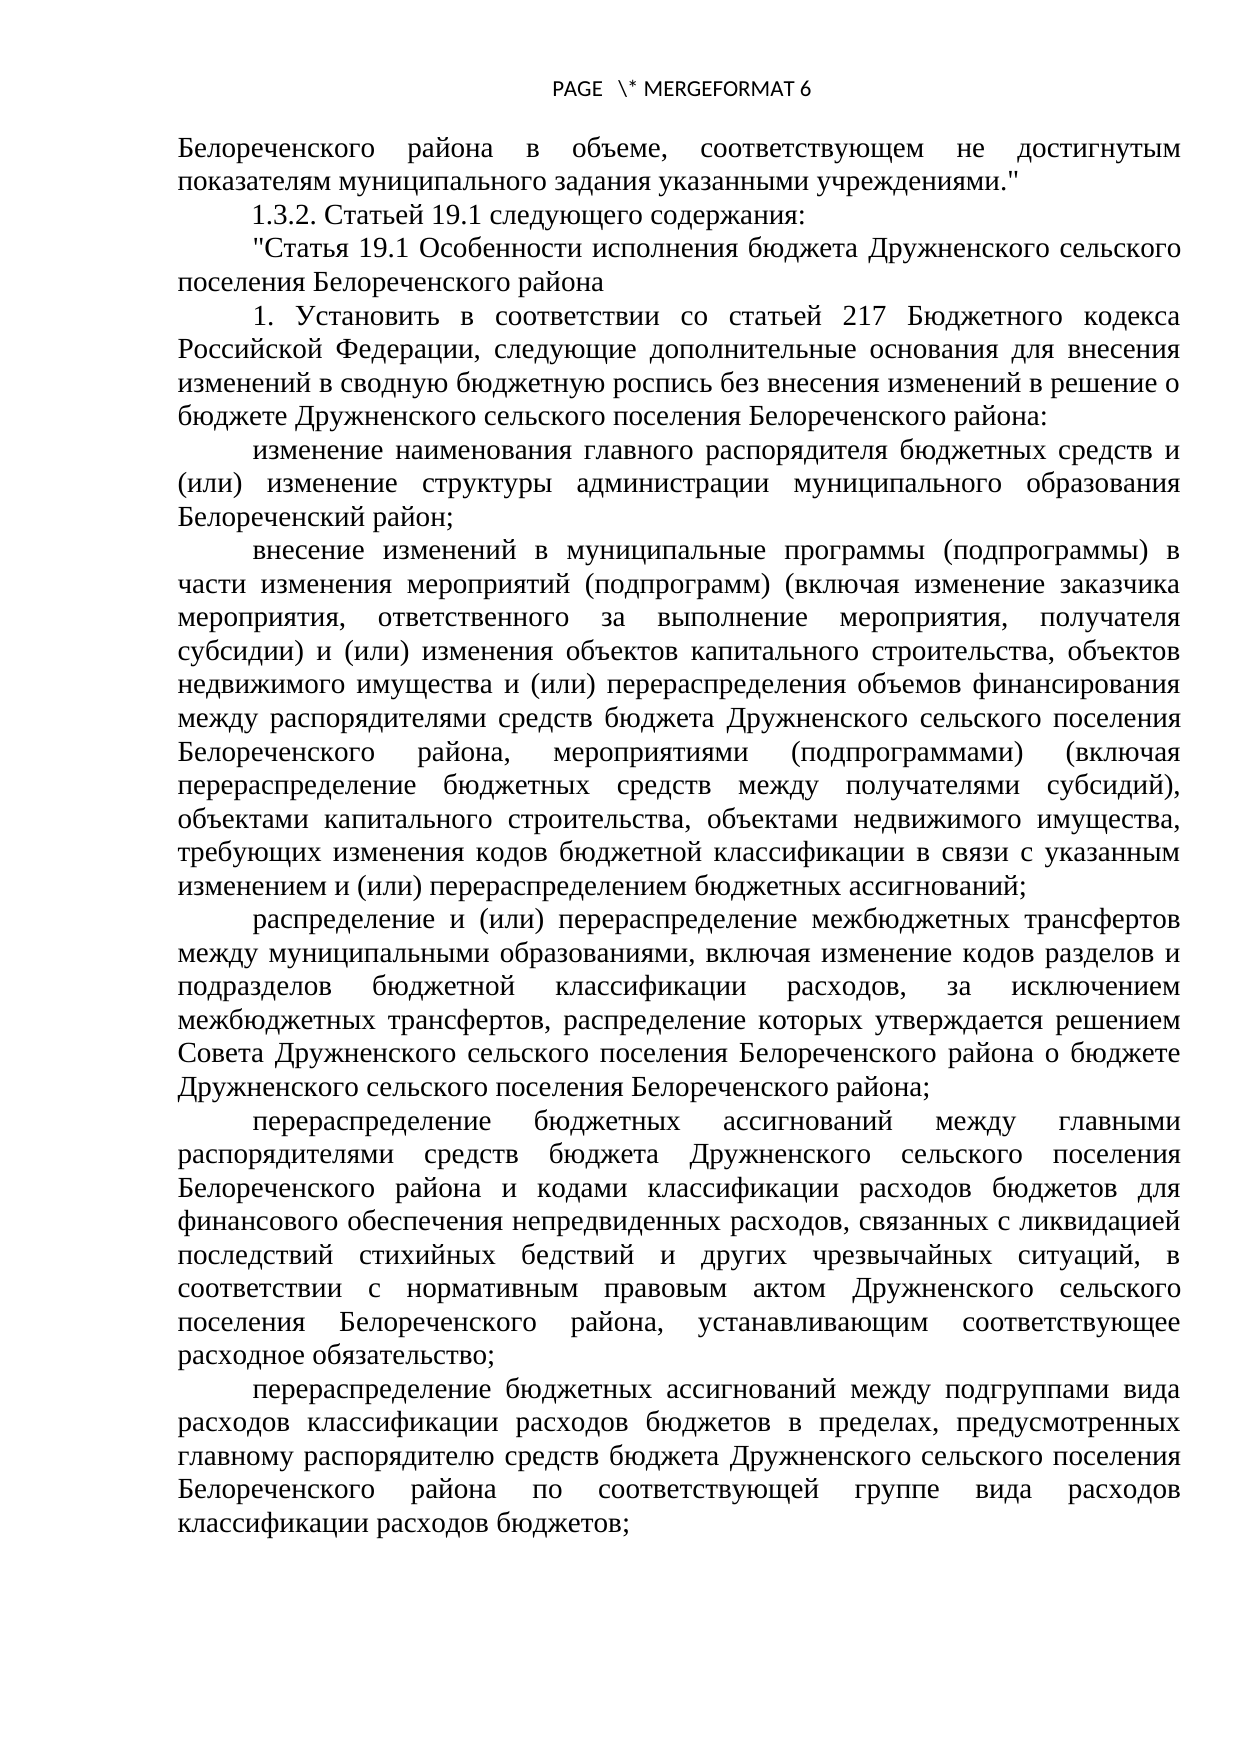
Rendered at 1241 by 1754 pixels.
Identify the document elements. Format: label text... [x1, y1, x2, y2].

text "Статья 19.1 Особенности исполнения бюджета Дружненского сельского поселения Белореченского района [177, 231, 1181, 298]
text 1.3.2. Статьей 19.1 следующего содержания: [251, 197, 1181, 231]
text перераспределение бюджетных ассигнований между главными распорядителями средств бюджета Дружненского сельского поселения Белореченского района и кодами классификации расходов бюджетов для финансового обеспечения непредвиденных расходов, связанных с ликвидацией последствий стихийных бедствий и других чрезвычайных ситуаций, в соответствии с нормативным правовым актом Дружненского сельского поселения Белореченского района, устанавливающим соответствующее расходное обязательство; [177, 1103, 1181, 1371]
text изменение наименования главного распорядителя бюджетных средств и (или) изменение структуры администрации муниципального образования Белореченский район; [177, 432, 1181, 532]
text 1. Установить в соответствии со статьей 217 Бюджетного кодекса Российской Федерации, следующие дополнительные основания для внесения изменений в сводную бюджетную роспись без внесения изменений в решение о бюджете Дружненского сельского поселения Белореченского района: [177, 298, 1181, 432]
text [177, 130, 1181, 197]
text перераспределение бюджетных ассигнований между подгруппами вида расходов классификации расходов бюджетов в пределах, предусмотренных главному распорядителю средств бюджета Дружненского сельского поселения Белореченского района по соответствующей группе вида расходов классификации расходов бюджетов; [177, 1371, 1181, 1539]
text внесение изменений в муниципальные программы (подпрограммы) в части изменения мероприятий (подпрограмм) (включая изменение заказчика мероприятия, ответственного за выполнение мероприятия, получателя субсидии) и (или) изменения объектов капитального строительства, объектов недвижимого имущества и (или) перераспределения объемов финансирования между распорядителями средств бюджета Дружненского сельского поселения Белореченского района, мероприятиями (подпрограммами) (включая перераспределение бюджетных средств между получателями субсидий), объектами капитального строительства, объектами недвижимого имущества, требующих изменения кодов бюджетной классификации в связи с указанным изменением и (или) перераспределением бюджетных ассигнований; [177, 532, 1181, 901]
text распределение и (или) перераспределение межбюджетных трансфертов между муниципальными образованиями, включая изменение кодов разделов и подразделов бюджетной классификации расходов, за исключением межбюджетных трансфертов, распределение которых утверждается решением Совета Дружненского сельского поселения Белореченского района о бюджете Дружненского сельского поселения Белореченского района; [177, 901, 1181, 1103]
